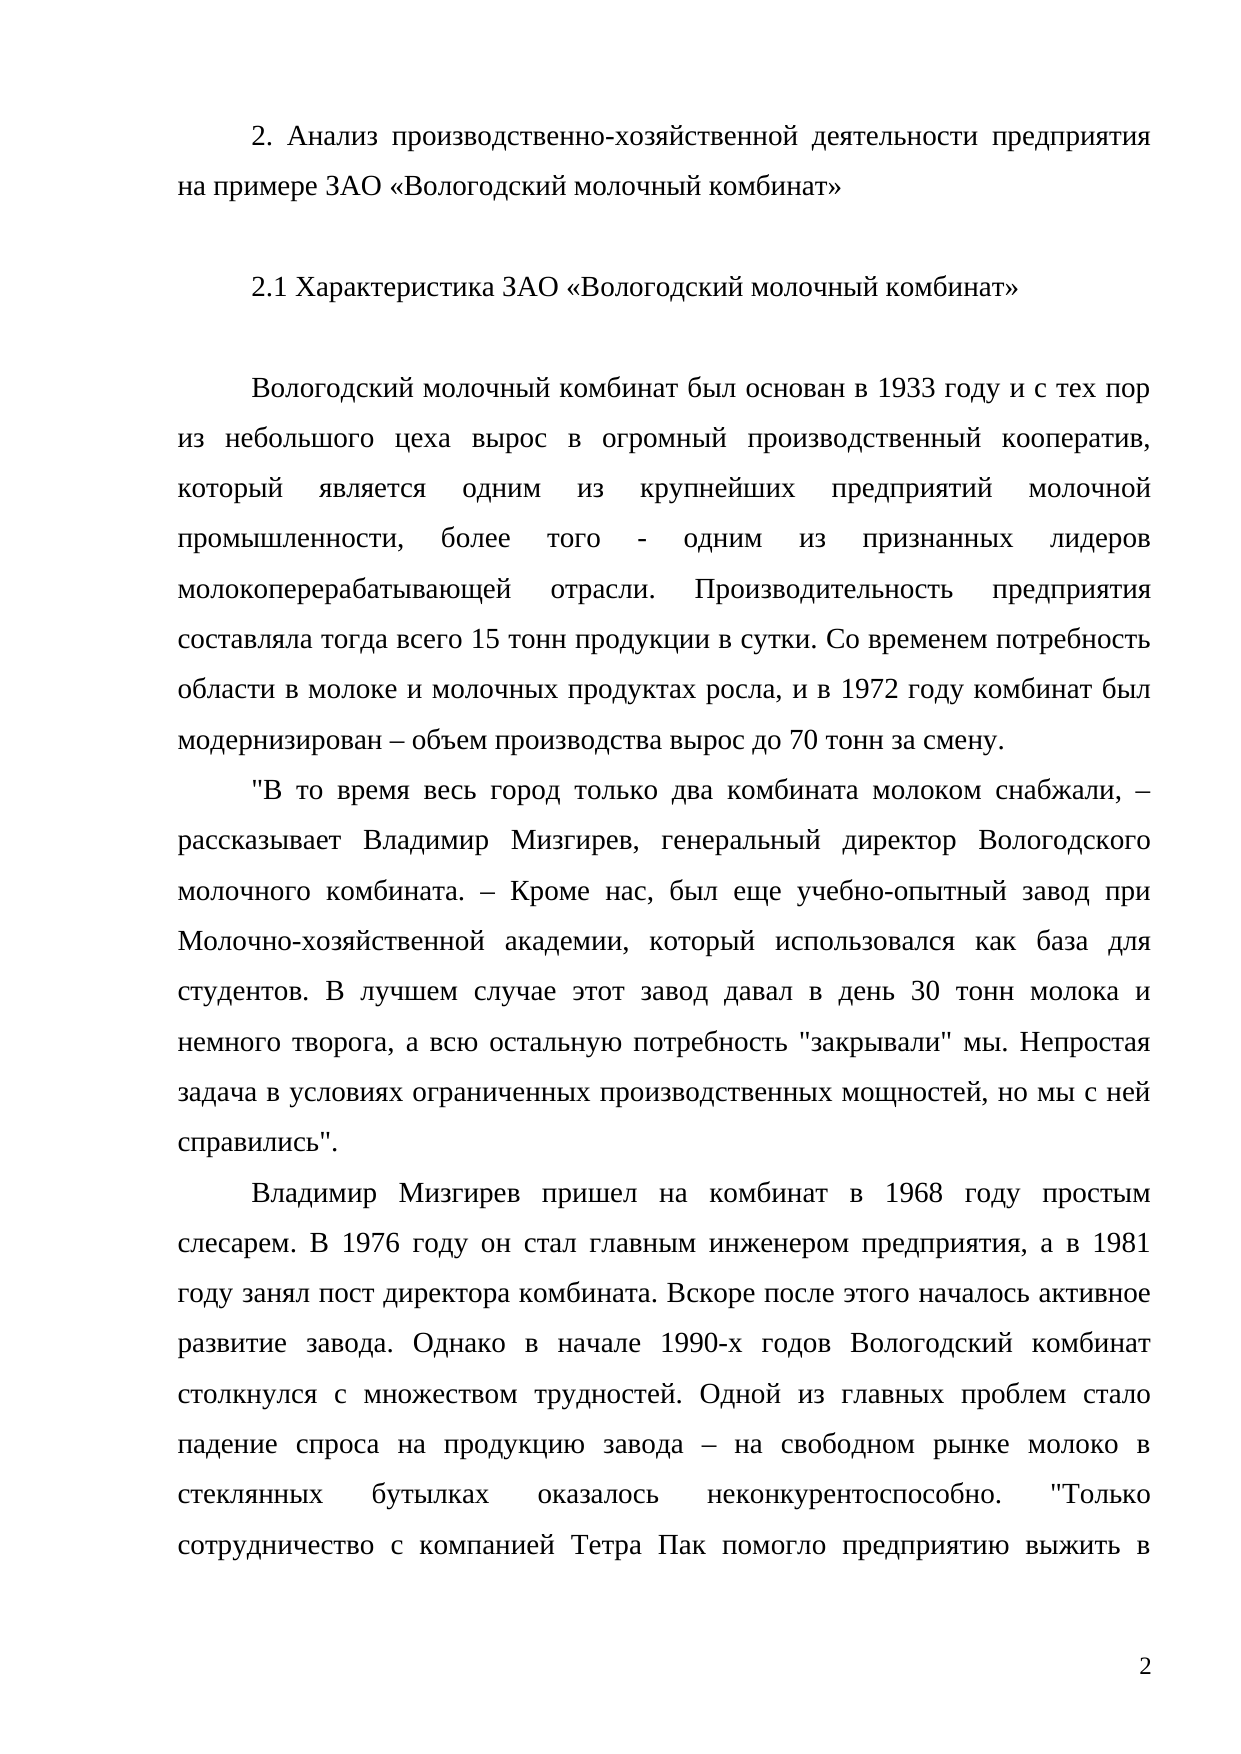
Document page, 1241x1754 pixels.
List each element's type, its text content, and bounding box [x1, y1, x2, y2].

text "В то время весь город только два комбината молоком снабжали, – рассказывает Владимир Мизгирев, генеральный директор Вологодского молочного комбината. – Кроме нас, был еще учебно-опытный завод при Молочно-хозяйственной академии, который использовался как база для студентов. В лучшем случае этот завод давал в день 30 тонн молока и немного творога, а всю остальную потребность "закрывали" мы. Непростая задача в условиях ограниченных производственных мощностей, но мы с ней справились". [177, 772, 1152, 1158]
text 2.1 Характеристика ЗАО «Вологодский молочный комбинат» [177, 269, 1152, 303]
text Вологодский молочный комбинат был основан в 1933 году и с тех пор из небольшого цеха вырос в огромный производственный кооператив, который является одним из крупнейших предприятий молочной промышленности, более того - одним из признанных лидеров молокоперерабатывающей отрасли. Производительность предприятия составляла тогда всего 15 тонн продукции в сутки. Со временем потребность области в молоке и молочных продуктах росла, и в 1972 году комбинат был модернизирован – объем производства вырос до 70 тонн за смену. [177, 370, 1152, 755]
text 2. Анализ производственно-хозяйственной деятельности предприятия на примере ЗАО «Вологодский молочный комбинат» [177, 118, 1152, 202]
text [177, 1175, 1152, 1560]
